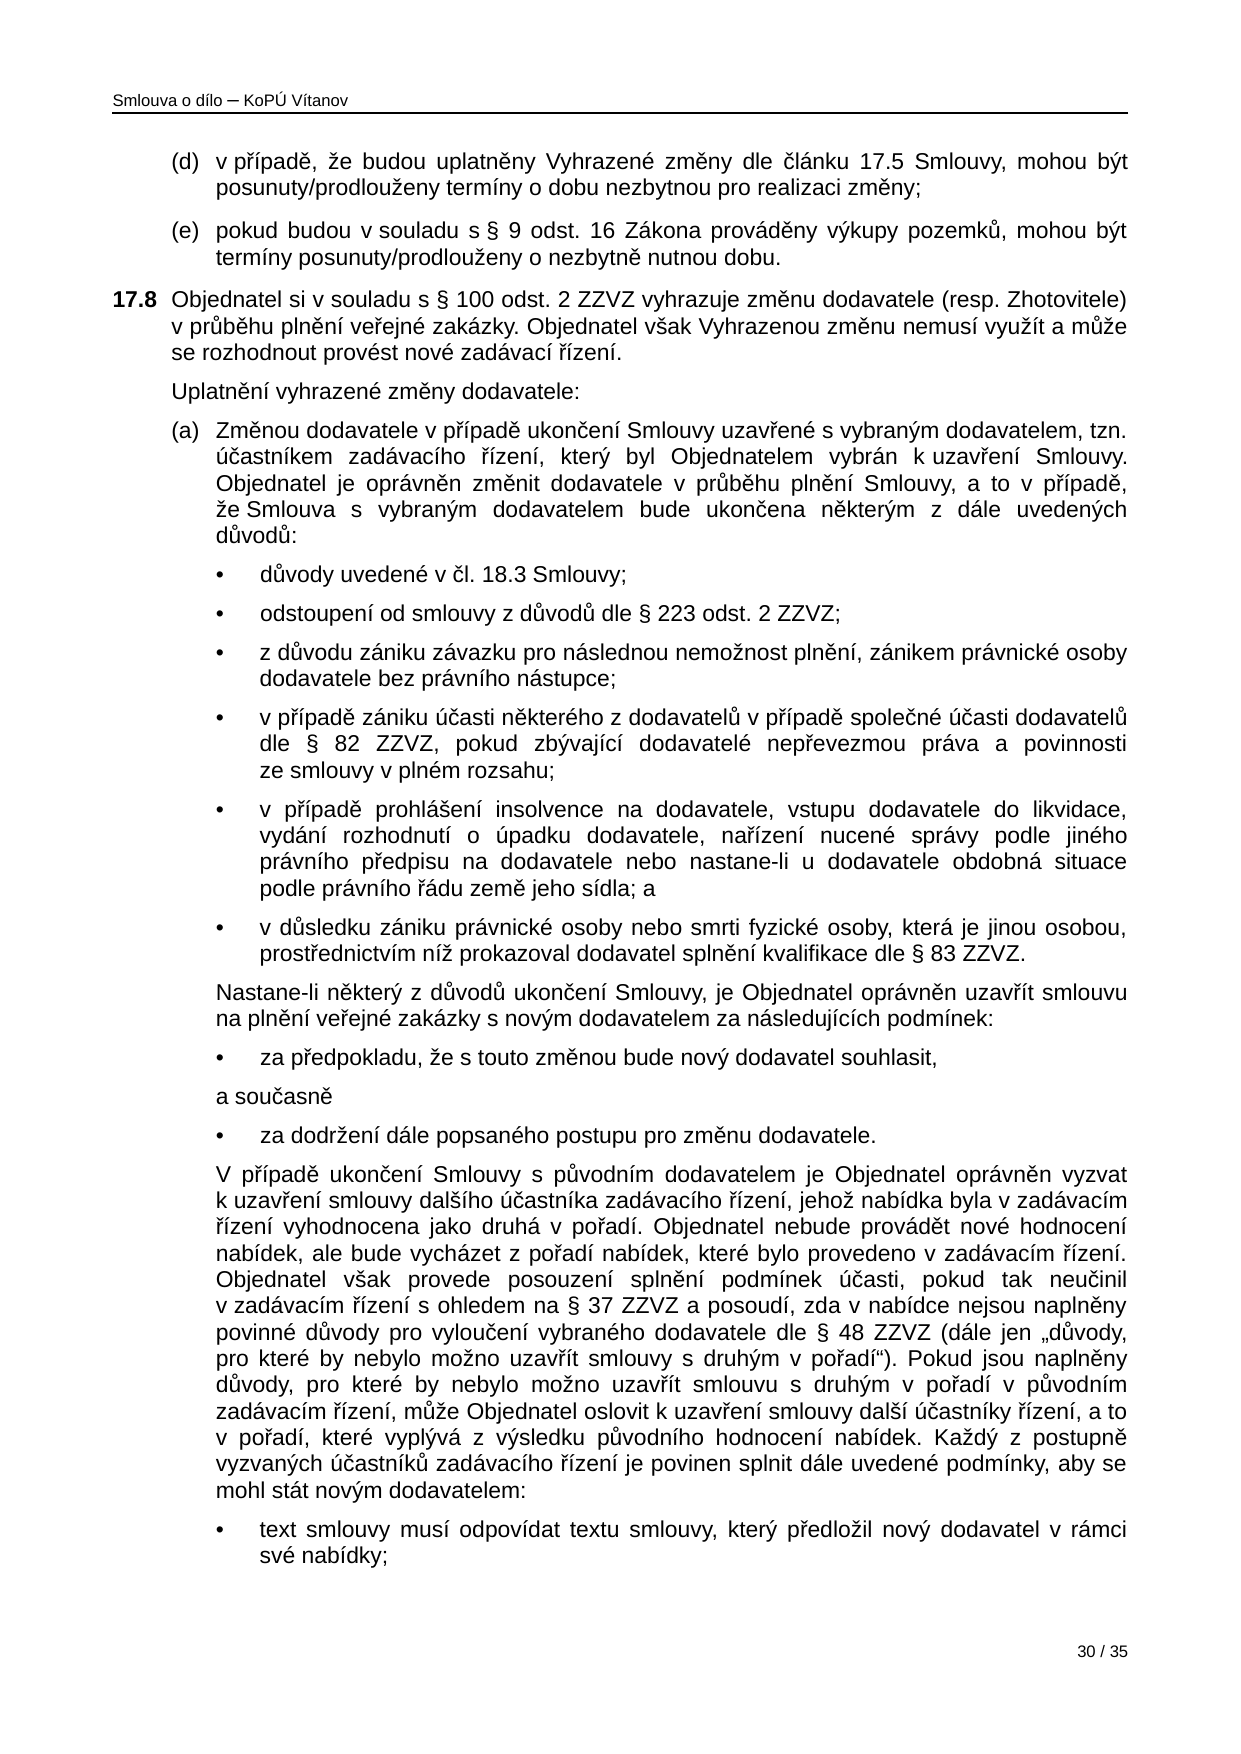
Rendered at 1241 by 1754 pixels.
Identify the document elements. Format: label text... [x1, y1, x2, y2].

text • odstoupení od smlouvy z důvodů dle § 223 odst. 2 ZZVZ; [216, 600, 1128, 626]
text Nastane-li některý z důvodů ukončení Smlouvy, je Objednatel oprávněn uzavřít smlouvu na plnění veřejné zakázky s novým dodavatelem za následujících podmínek: [216, 979, 1128, 1031]
text • text smlouvy musí odpovídat textu smlouvy, který předložil nový dodavatel v rámci své nabídky; [216, 1516, 1128, 1568]
text • v důsledku zániku právnické osoby nebo smrti fyzické osoby, která je jinou osobou, prostřednictvím níž prokazoval dodavatel splnění kvalifikace dle § 83 ZZVZ. [216, 913, 1128, 966]
list Změnou dodavatele v případě ukončení Smlouvy uzavřené s vybraným dodavatelem, tzn. účastníkem zadávacího řízení, který byl Objednatelem vybrán k uzavření Smlouvy. Objednatel je oprávněn změnit dodavatele v průběhu plnění Smlouvy, a to v případě, že Smlouva s vybraným dodavatelem bude ukončena některým z dále uvedených důvodů: [171, 417, 1128, 549]
list Uplatnění vyhrazené změny dodavatele: [112, 378, 1128, 404]
list pokud budou v souladu s § 9 odst. 16 Zákona prováděny výkupy pozemků, mohou být termíny posunuty/prodlouženy o nezbytně nutnou dobu. [171, 217, 1128, 270]
text a současně [186, 1083, 1128, 1109]
text • za dodržení dále popsaného postupu pro změnu dodavatele. [216, 1122, 1128, 1148]
text • za předpokladu, že s touto změnou bude nový dodavatel souhlasit, [216, 1044, 1128, 1070]
text • důvody uvedené v čl. 18.3 Smlouvy; [216, 561, 1128, 587]
text Objednatel si v souladu s § 100 odst. 2 ZZVZ vyhrazuje změnu dodavatele (resp. Zhotovitele) v průběhu plnění veřejné zakázky. Objednatel však Vyhrazenou změnu nemusí využít a může se rozhodnout provést nové zadávací řízení. [112, 286, 1128, 366]
text V případě ukončení Smlouvy s původním dodavatelem je Objednatel oprávněn vyzvat k uzavření smlouvy dalšího účastníka zadávacího řízení, jehož nabídka byla v zadávacím řízení vyhodnocena jako druhá v pořadí. Objednatel nebude provádět nové hodnocení nabídek, ale bude vycházet z pořadí nabídek, které bylo provedeno v zadávacím řízení. Objednatel však provede posouzení splnění podmínek účasti, pokud tak neučinil v zadávacím řízení s ohledem na § 37 ZZVZ a posoudí, zda v nabídce nejsou naplněny povinné důvody pro vyloučení vybraného dodavatele dle § 48 ZZVZ (dále jen „důvody, pro které by nebylo možno uzavřít smlouvy s druhým v pořadí“). Pokud jsou naplněny důvody, pro které by nebylo možno uzavřít smlouvu s druhým v pořadí v původním zadávacím řízení, může Objednatel oslovit k uzavření smlouvy další účastníky řízení, a to v pořadí, které vyplývá z výsledku původního hodnocení nabídek. Každý z postupně vyzvaných účastníků zadávacího řízení je povinen splnit dále uvedené podmínky, aby se mohl stát novým dodavatelem: [216, 1161, 1128, 1503]
list v případě, že budou uplatněny Vyhrazené změny dle článku 17.5 Smlouvy, mohou být posunuty/prodlouženy termíny o dobu nezbytnou pro realizaci změny; [171, 148, 1128, 200]
text • v případě zániku účasti některého z dodavatelů v případě společné účasti dodavatelů dle § 82 ZZVZ, pokud zbývající dodavatelé nepřevezmou práva a povinnosti ze smlouvy v plném rozsahu; [216, 704, 1128, 783]
text • v případě prohlášení insolvence na dodavatele, vstupu dodavatele do likvidace, vydání rozhodnutí o úpadku dodavatele, nařízení nucené správy podle jiného právního předpisu na dodavatele nebo nastane-li u dodavatele obdobná situace podle právního řádu země jeho sídla; a [216, 796, 1128, 901]
text • z důvodu zániku závazku pro následnou nemožnost plnění, zánikem právnické osoby dodavatele bez právního nástupce; [216, 639, 1128, 692]
